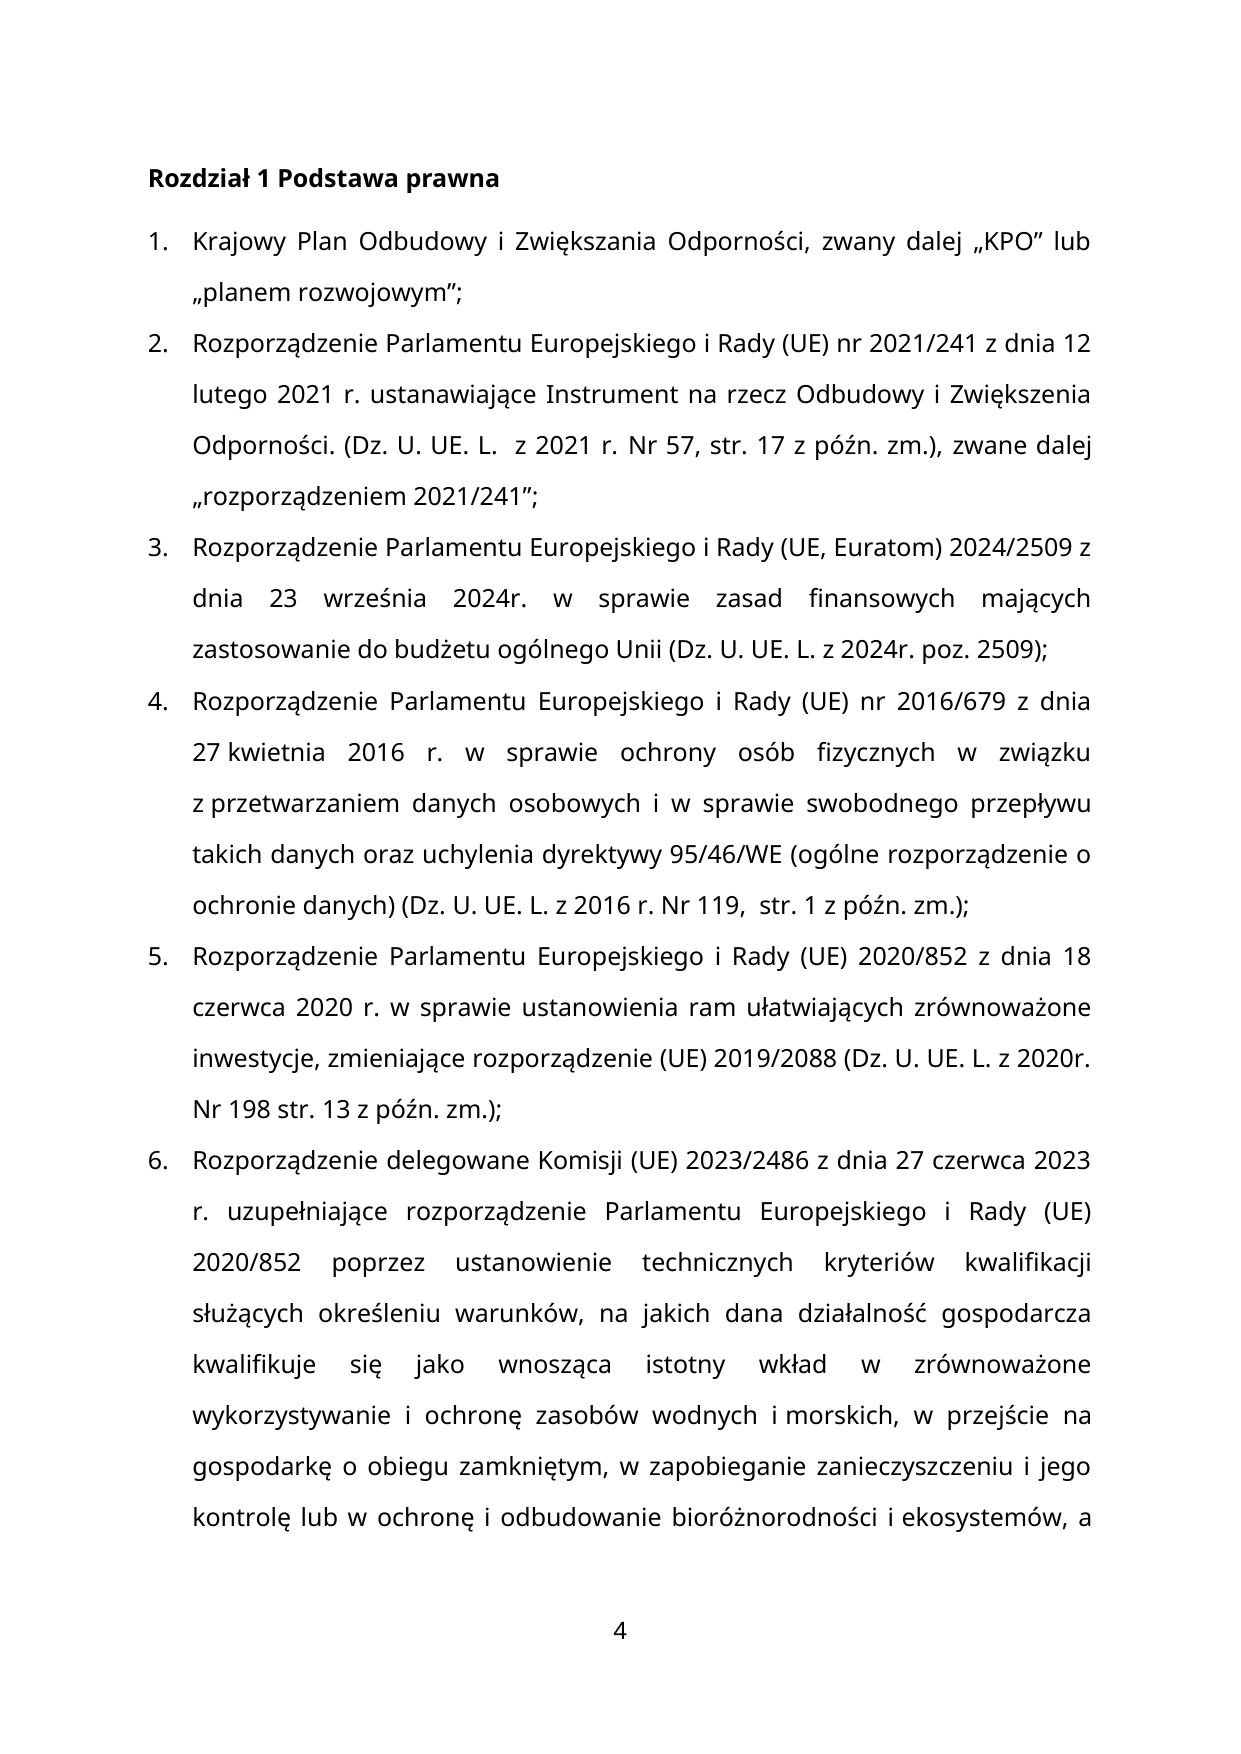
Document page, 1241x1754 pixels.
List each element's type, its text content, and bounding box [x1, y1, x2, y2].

list Rozporządzenie Parlamentu Europejskiego i Rady (UE) 2020/852 z dnia 18 czerwca 2020 r. w sprawie ustanowienia ram ułatwiających zrównoważone inwestycje, zmieniające rozporządzenie (UE) 2019/2088 (Dz. U. UE. L. z 2020r. Nr 198 str. 13 z późn. zm.); [148, 938, 1092, 1126]
list Rozporządzenie Parlamentu Europejskiego i Rady (UE) nr 2016/679 z dnia 27 kwietnia 2016 r. w sprawie ochrony osób fizycznych w związku z przetwarzaniem danych osobowych i w sprawie swobodnego przepływu takich danych oraz uchylenia dyrektywy 95/46/WE (ogólne rozporządzenie o ochronie danych) (Dz. U. UE. L. z 2016 r. Nr 119, str. 1 z późn. zm.); [148, 683, 1092, 921]
list Krajowy Plan Odbudowy i Zwiększania Odporności, zwany dalej „KPO” lub „planem rozwojowym”; [148, 224, 1092, 309]
subtitle Rozdział 1 Podstawa prawna [148, 160, 1092, 194]
list Rozporządzenie Parlamentu Europejskiego i Rady (UE) nr 2021/241 z dnia 12 lutego 2021 r. ustanawiające Instrument na rzecz Odbudowy i Zwiększenia Odporności. (Dz. U. UE. L. z 2021 r. Nr 57, str. 17 z późn. zm.), zwane dalej „rozporządzeniem 2021/241”; [148, 326, 1092, 513]
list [148, 1142, 1092, 1534]
list Rozporządzenie Parlamentu Europejskiego i Rady (UE, Euratom) 2024/2509 z dnia 23 września 2024r. w sprawie zasad finansowych mających zastosowanie do budżetu ogólnego Unii (Dz. U. UE. L. z 2024r. poz. 2509); [148, 530, 1092, 666]
